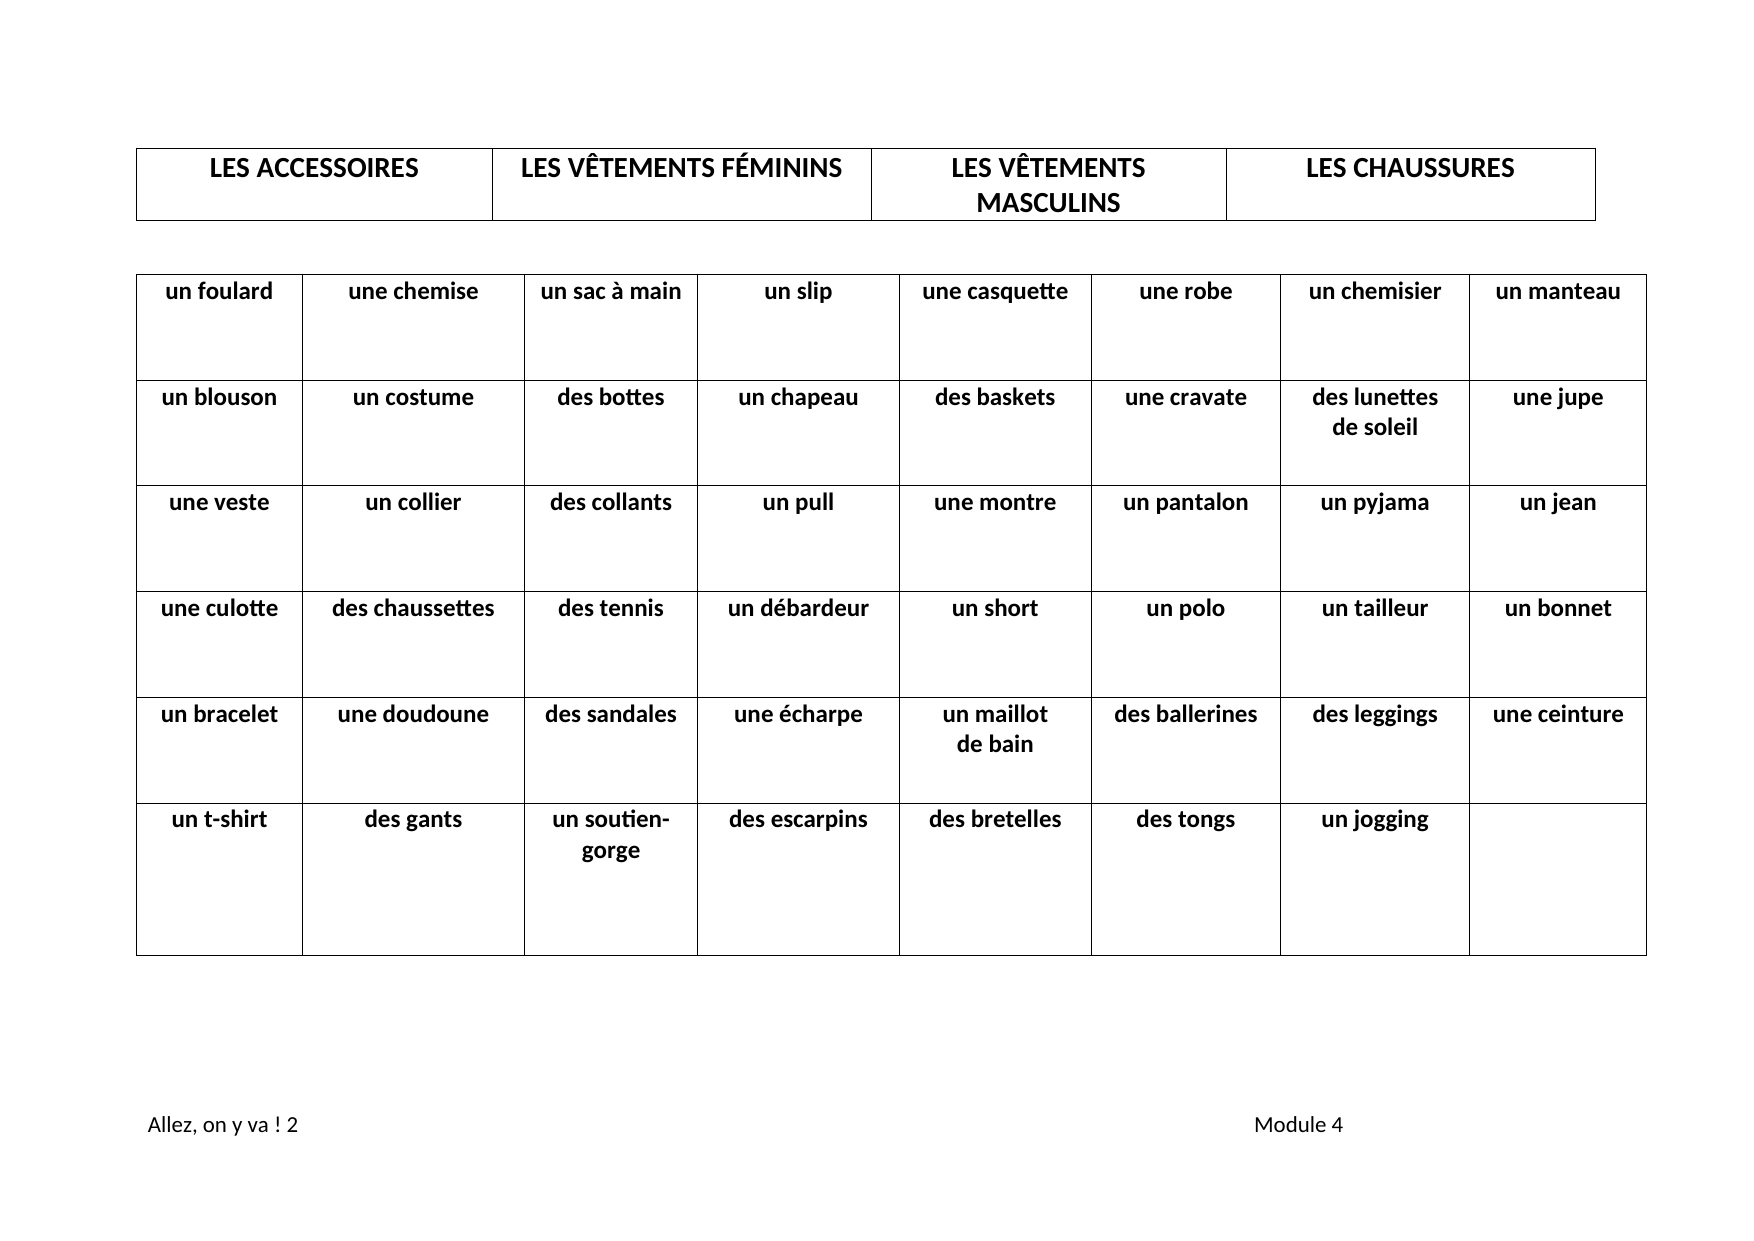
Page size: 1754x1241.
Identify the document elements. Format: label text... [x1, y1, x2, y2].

table_cell des collants [525, 486, 697, 591]
table_cell une cravate [1092, 381, 1280, 485]
table_cell un collier [303, 486, 524, 591]
table_cell un maillot de bain [900, 698, 1091, 803]
table_cell une montre [900, 486, 1091, 591]
table_cell [1470, 804, 1646, 955]
table_cell des tennis [525, 592, 697, 697]
table_cell des leggings [1281, 698, 1469, 803]
table_cell un bracelet [137, 698, 302, 803]
table_cell un costume [303, 381, 524, 485]
table_cell un jean [1470, 486, 1646, 591]
table_cell une veste [137, 486, 302, 591]
table_header un slip [698, 275, 899, 380]
table_cell des lunettes de soleil [1281, 381, 1469, 485]
table_cell un tailleur [1281, 592, 1469, 697]
table_cell une jupe [1470, 381, 1646, 485]
table_header LES CHAUSSURES [1227, 149, 1595, 220]
table_cell des bretelles [900, 804, 1091, 955]
table_cell un pyjama [1281, 486, 1469, 591]
table_header une robe [1092, 275, 1280, 380]
table_cell un soutien-gorge [525, 804, 697, 955]
table_cell une ceinture [1470, 698, 1646, 803]
table_cell un débardeur [698, 592, 899, 697]
table_cell un blouson [137, 381, 302, 485]
table_header un manteau [1470, 275, 1646, 380]
table_cell une écharpe [698, 698, 899, 803]
table_cell des chaussettes [303, 592, 524, 697]
table_cell des ballerines [1092, 698, 1280, 803]
table_cell des bottes [525, 381, 697, 485]
table_cell un chapeau [698, 381, 899, 485]
table_header LES ACCESSOIRES [137, 149, 492, 220]
table_header LES VÊTEMENTS MASCULINS [872, 149, 1226, 220]
table_cell des escarpins [698, 804, 899, 955]
table_header un sac à main [525, 275, 697, 380]
table_cell une culotte [137, 592, 302, 697]
table_cell des gants [303, 804, 524, 955]
table_cell un bonnet [1470, 592, 1646, 697]
table_cell des baskets [900, 381, 1091, 485]
table_cell un short [900, 592, 1091, 697]
table_cell des sandales [525, 698, 697, 803]
table_header LES VÊTEMENTS FÉMININS [493, 149, 871, 220]
table_cell une doudoune [303, 698, 524, 803]
table_cell un pull [698, 486, 899, 591]
table_cell un t-shirt [137, 804, 302, 955]
table_header une chemise [303, 275, 524, 380]
table_cell un pantalon [1092, 486, 1280, 591]
table_header un chemisier [1281, 275, 1469, 380]
table_cell des tongs [1092, 804, 1280, 955]
table_header un foulard [137, 275, 302, 380]
table_cell un jogging [1281, 804, 1469, 955]
table_cell un polo [1092, 592, 1280, 697]
table_header une casquette [900, 275, 1091, 380]
